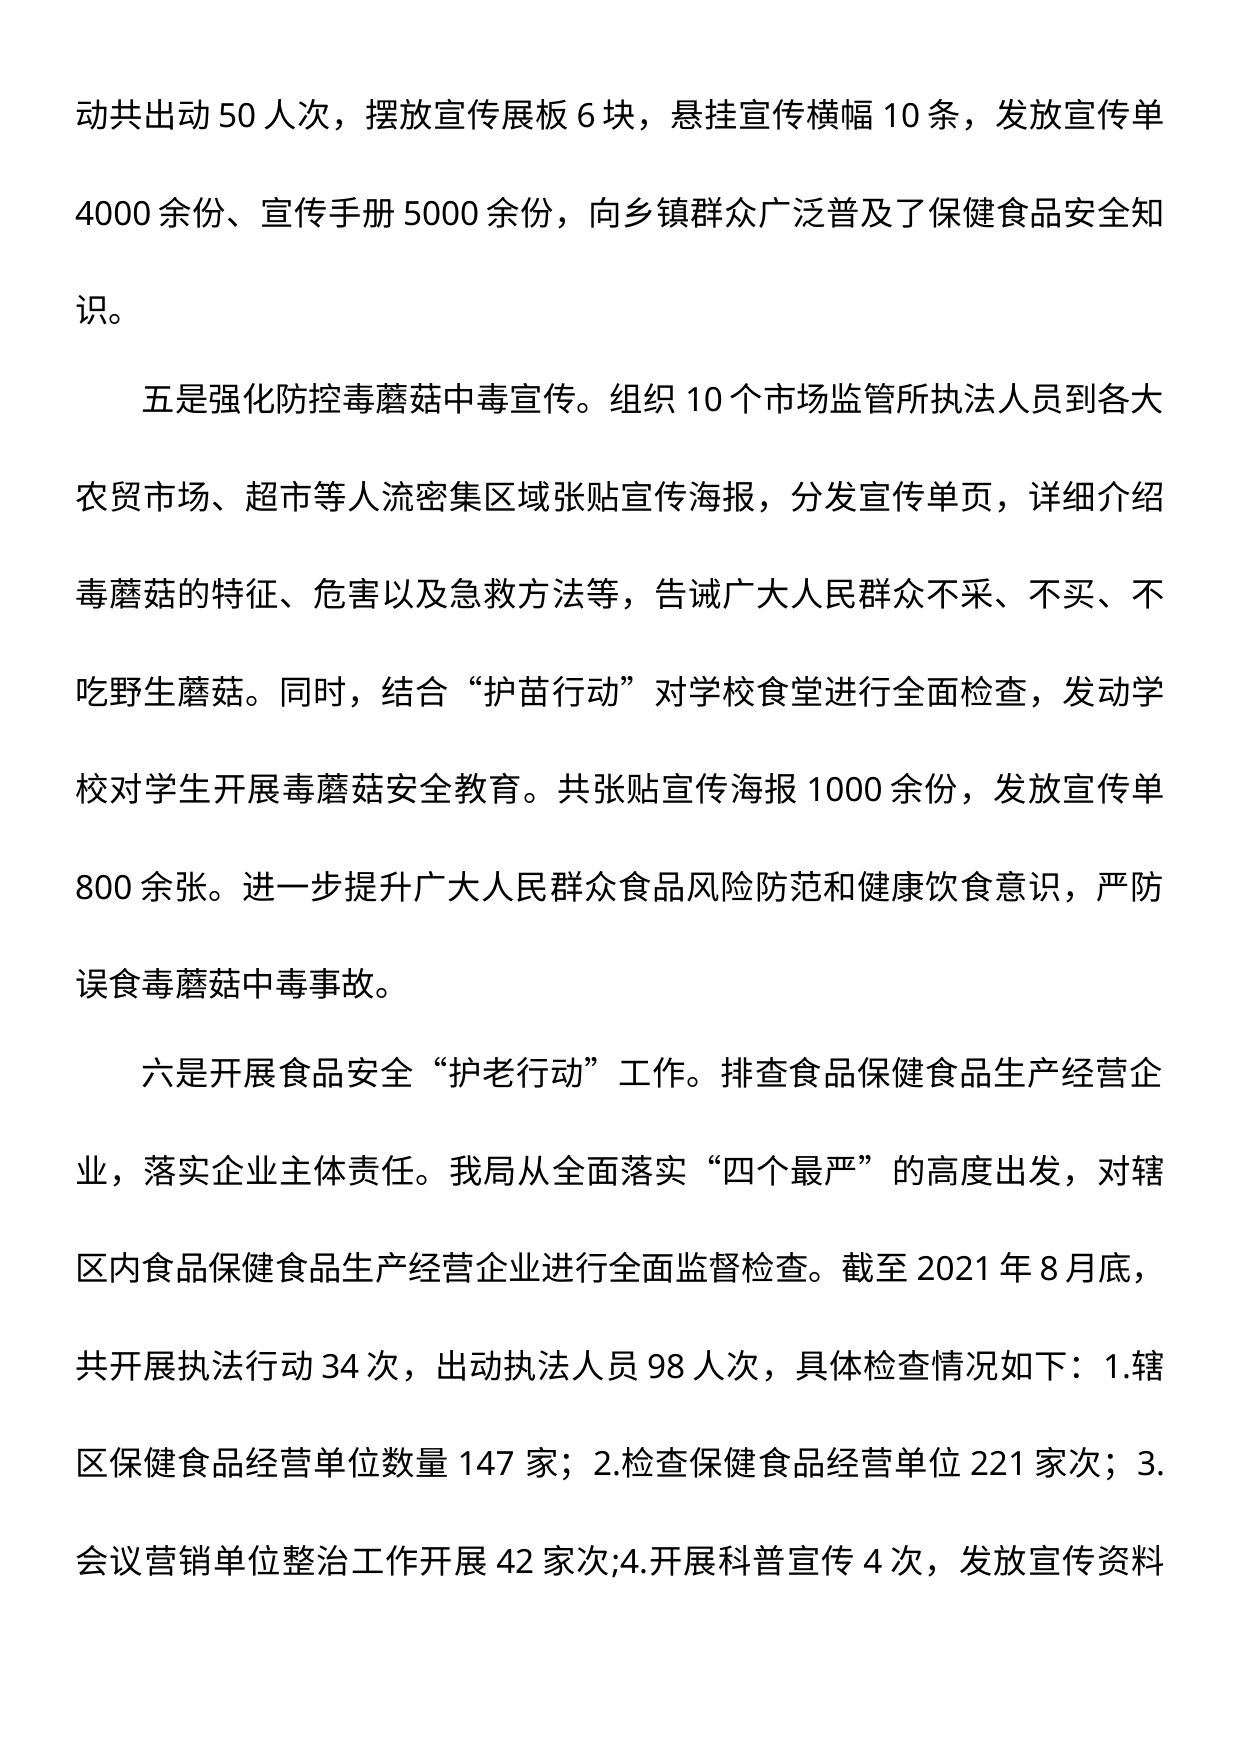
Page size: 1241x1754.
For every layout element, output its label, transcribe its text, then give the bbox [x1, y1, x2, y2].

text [75, 81, 1165, 341]
text 五是强化防控毒蘑菇中毒宣传。组织10个市场监管所执法人员到各大农贸市场、超市等人流密集区域张贴宣传海报，分发宣传单页，详细介绍毒蘑菇的特征、危害以及急救方法等，告诫广大人民群众不采、不买、不吃野生蘑菇。同时，结合“护苗行动”对学校食堂进行全面检查，发动学校对学生开展毒蘑菇安全教育。共张贴宣传海报1000余份，发放宣传单800余张。进一步提升广大人民群众食品风险防范和健康饮食意识，严防误食毒蘑菇中毒事故。 [75, 365, 1165, 1015]
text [75, 1039, 1165, 1591]
